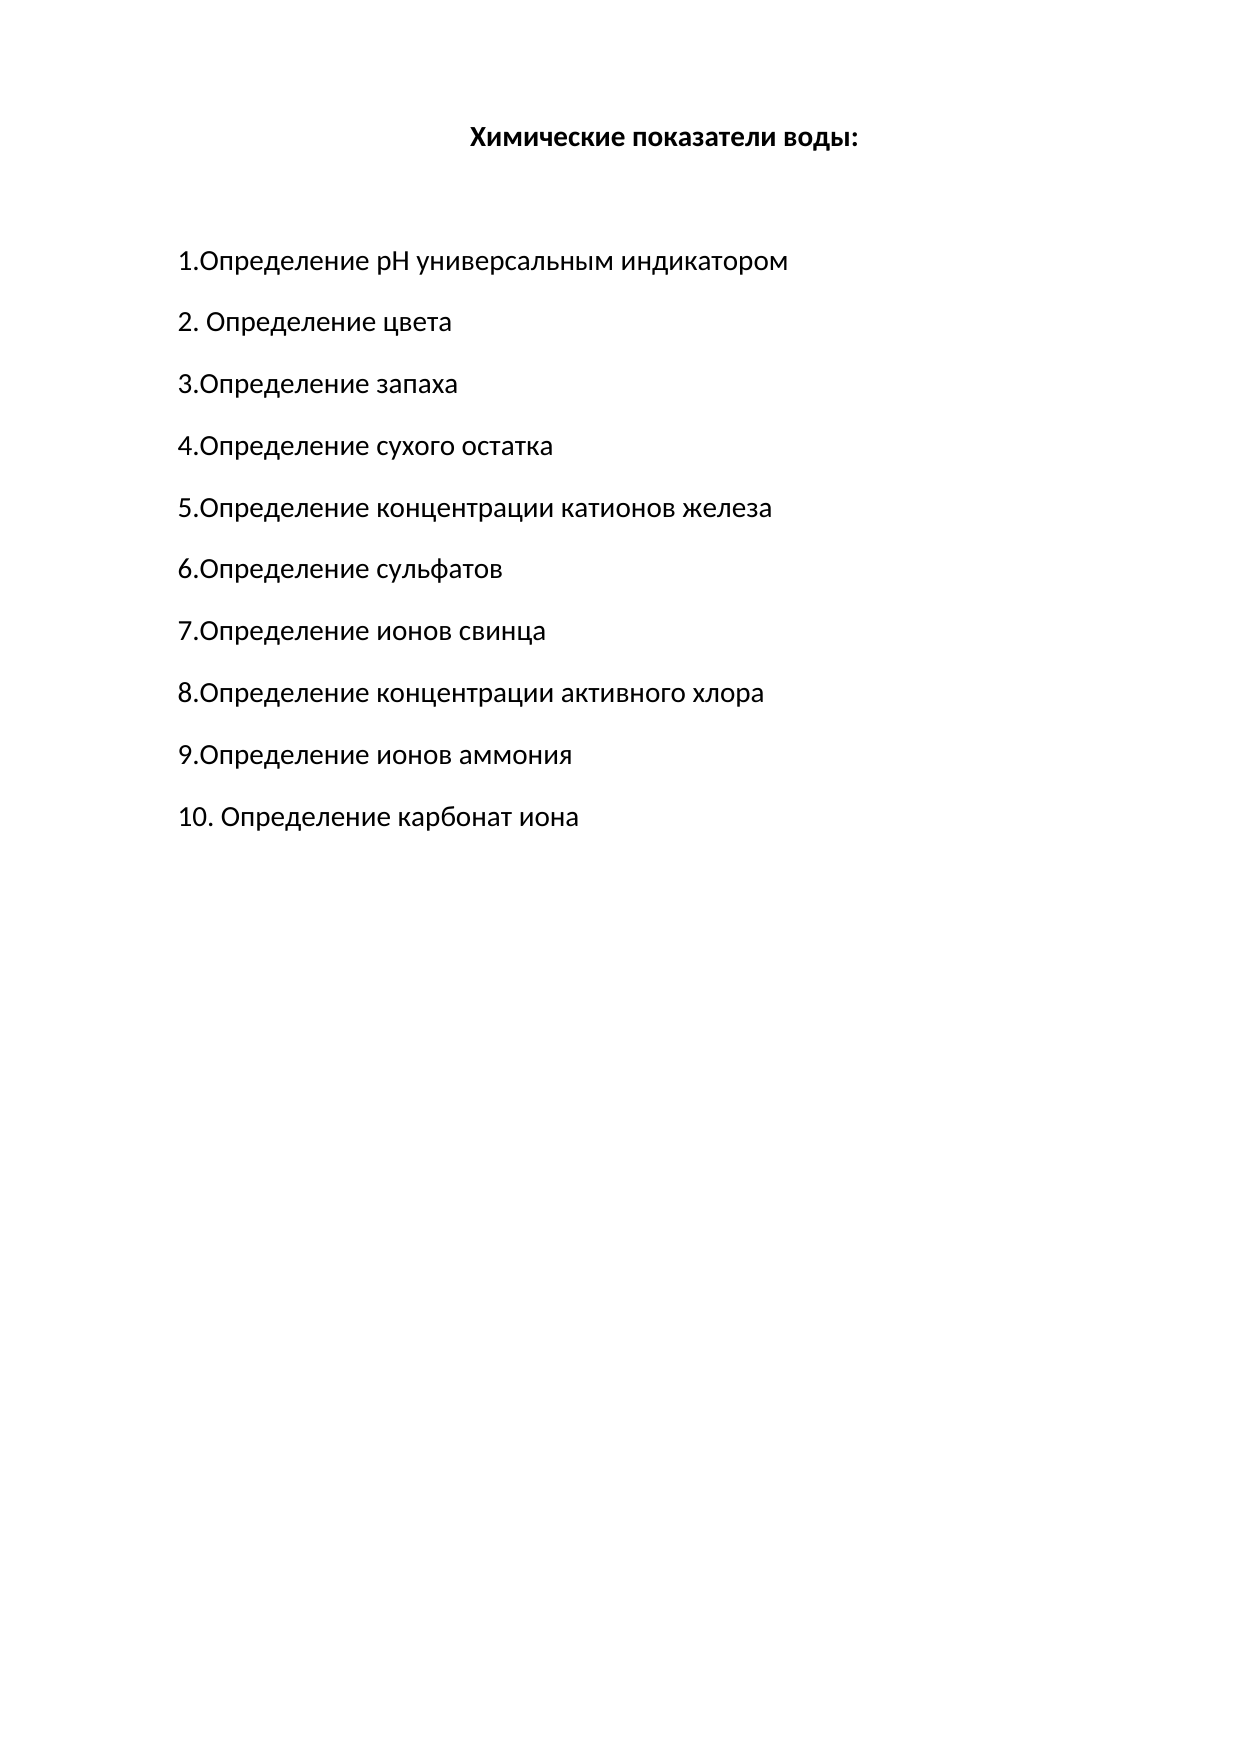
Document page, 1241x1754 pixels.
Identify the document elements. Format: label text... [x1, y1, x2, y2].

text 2. Определение цвета [177, 303, 1152, 339]
text Химические показатели воды: [177, 118, 1152, 154]
text 10. Определение карбонат иона [177, 798, 1152, 833]
text 8.Определение концентрации активного хлора [177, 674, 1152, 710]
text 3.Определение запаха [177, 365, 1152, 401]
text 1.Определение pH универсальным индикатором [177, 242, 1152, 277]
text 6.Определение сульфатов [177, 551, 1152, 586]
text 5.Определение концентрации катионов железа [177, 489, 1152, 524]
text 9.Определение ионов аммония [177, 736, 1152, 771]
text 7.Определение ионов свинца [177, 612, 1152, 648]
text 4.Определение сухого остатка [177, 427, 1152, 463]
